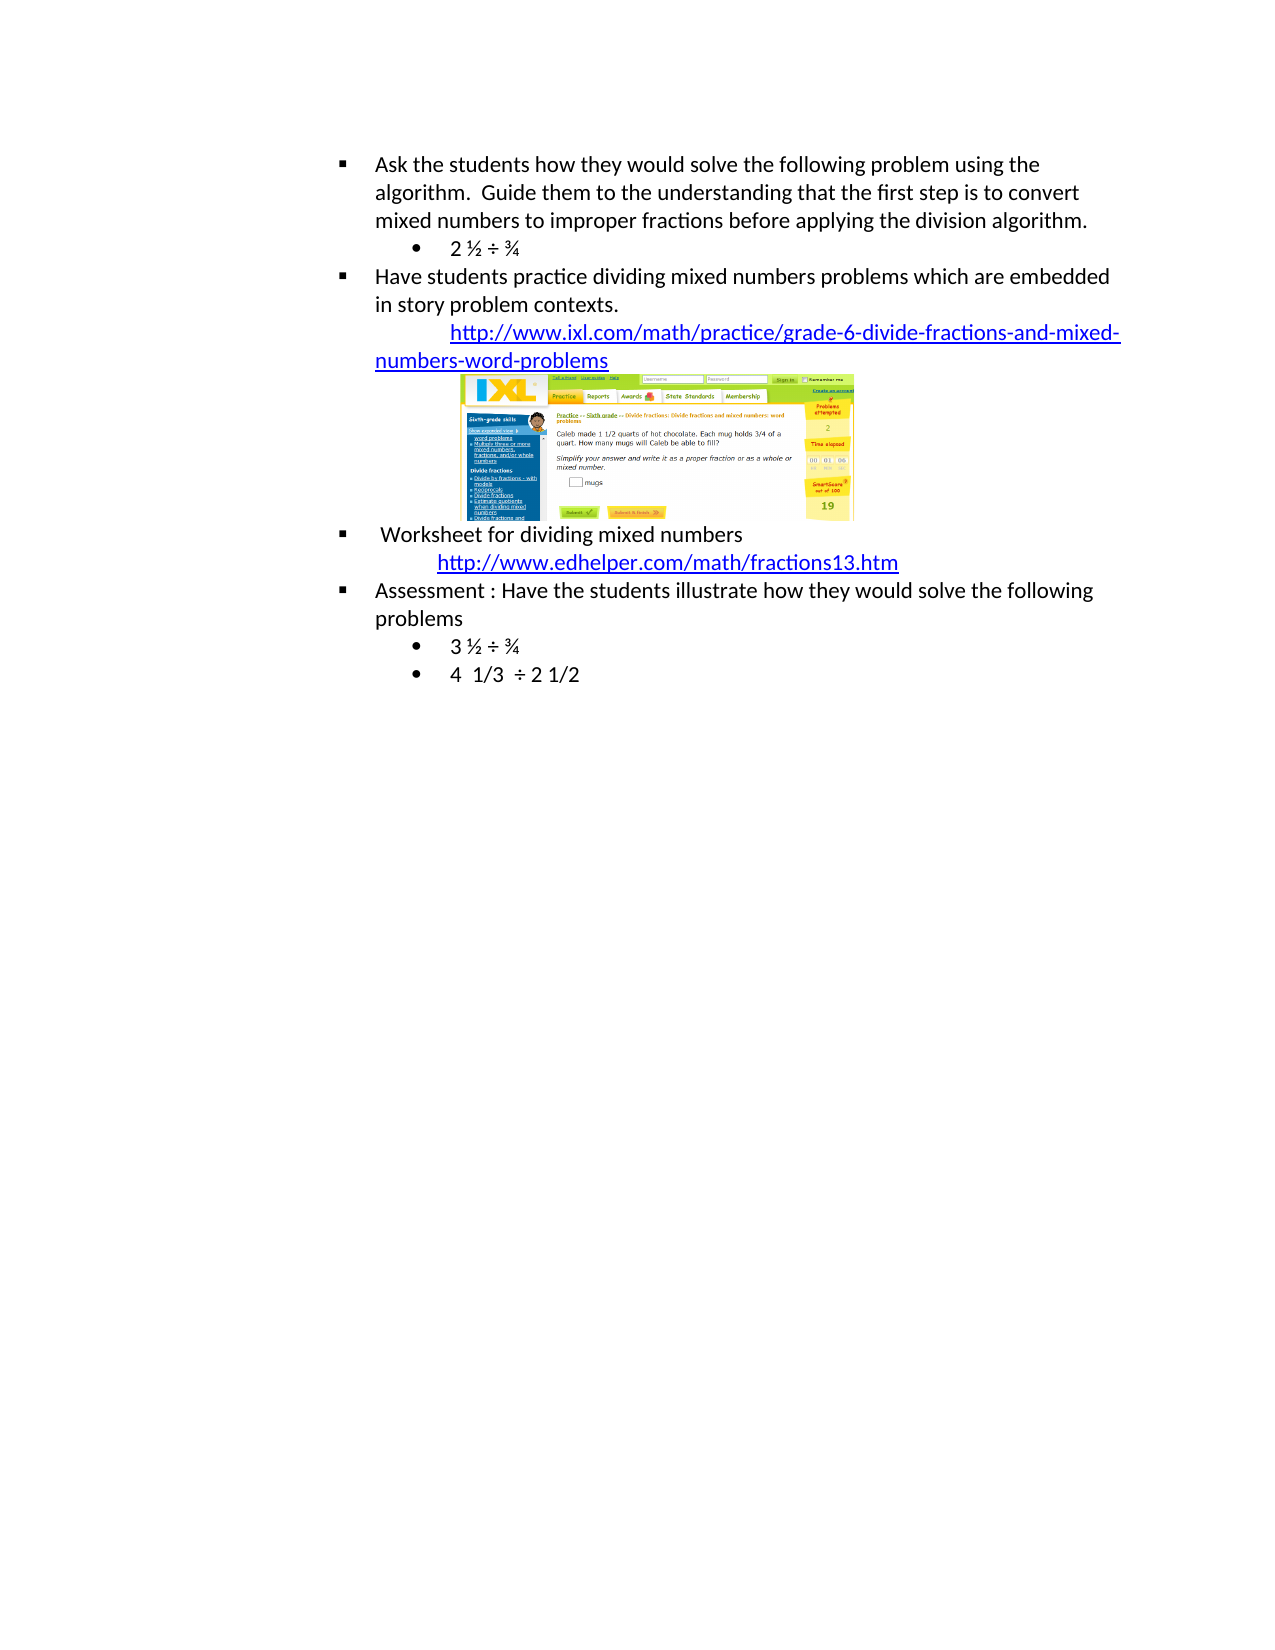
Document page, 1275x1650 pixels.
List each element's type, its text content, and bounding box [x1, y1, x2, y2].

list 4 1/3 ÷ 2 1/2 [412, 660, 1125, 688]
list Assessment : Have the students illustrate how they would solve the following problems [337, 576, 1125, 632]
list Ask the students how they would solve the following problem using the algorithm. Guide them to the understanding that the first step is to convert mixed numbers to improper fractions before applying the division algorithm. [337, 150, 1125, 234]
text http://www.ixl.com/math/practice/grade-6-divide-fractions-and-mixed-numbers-word-problems [375, 318, 1125, 374]
text http://www.edhelper.com/math/fractions13.htm [375, 548, 1125, 576]
list 2 ½ ÷ ¾ [412, 234, 1125, 262]
list Worksheet for dividing mixed numbers [337, 520, 1125, 548]
picture [460, 374, 855, 521]
list 3 ½ ÷ ¾ [412, 632, 1125, 660]
list Have students practice dividing mixed numbers problems which are embedded in story problem contexts. [337, 262, 1125, 318]
